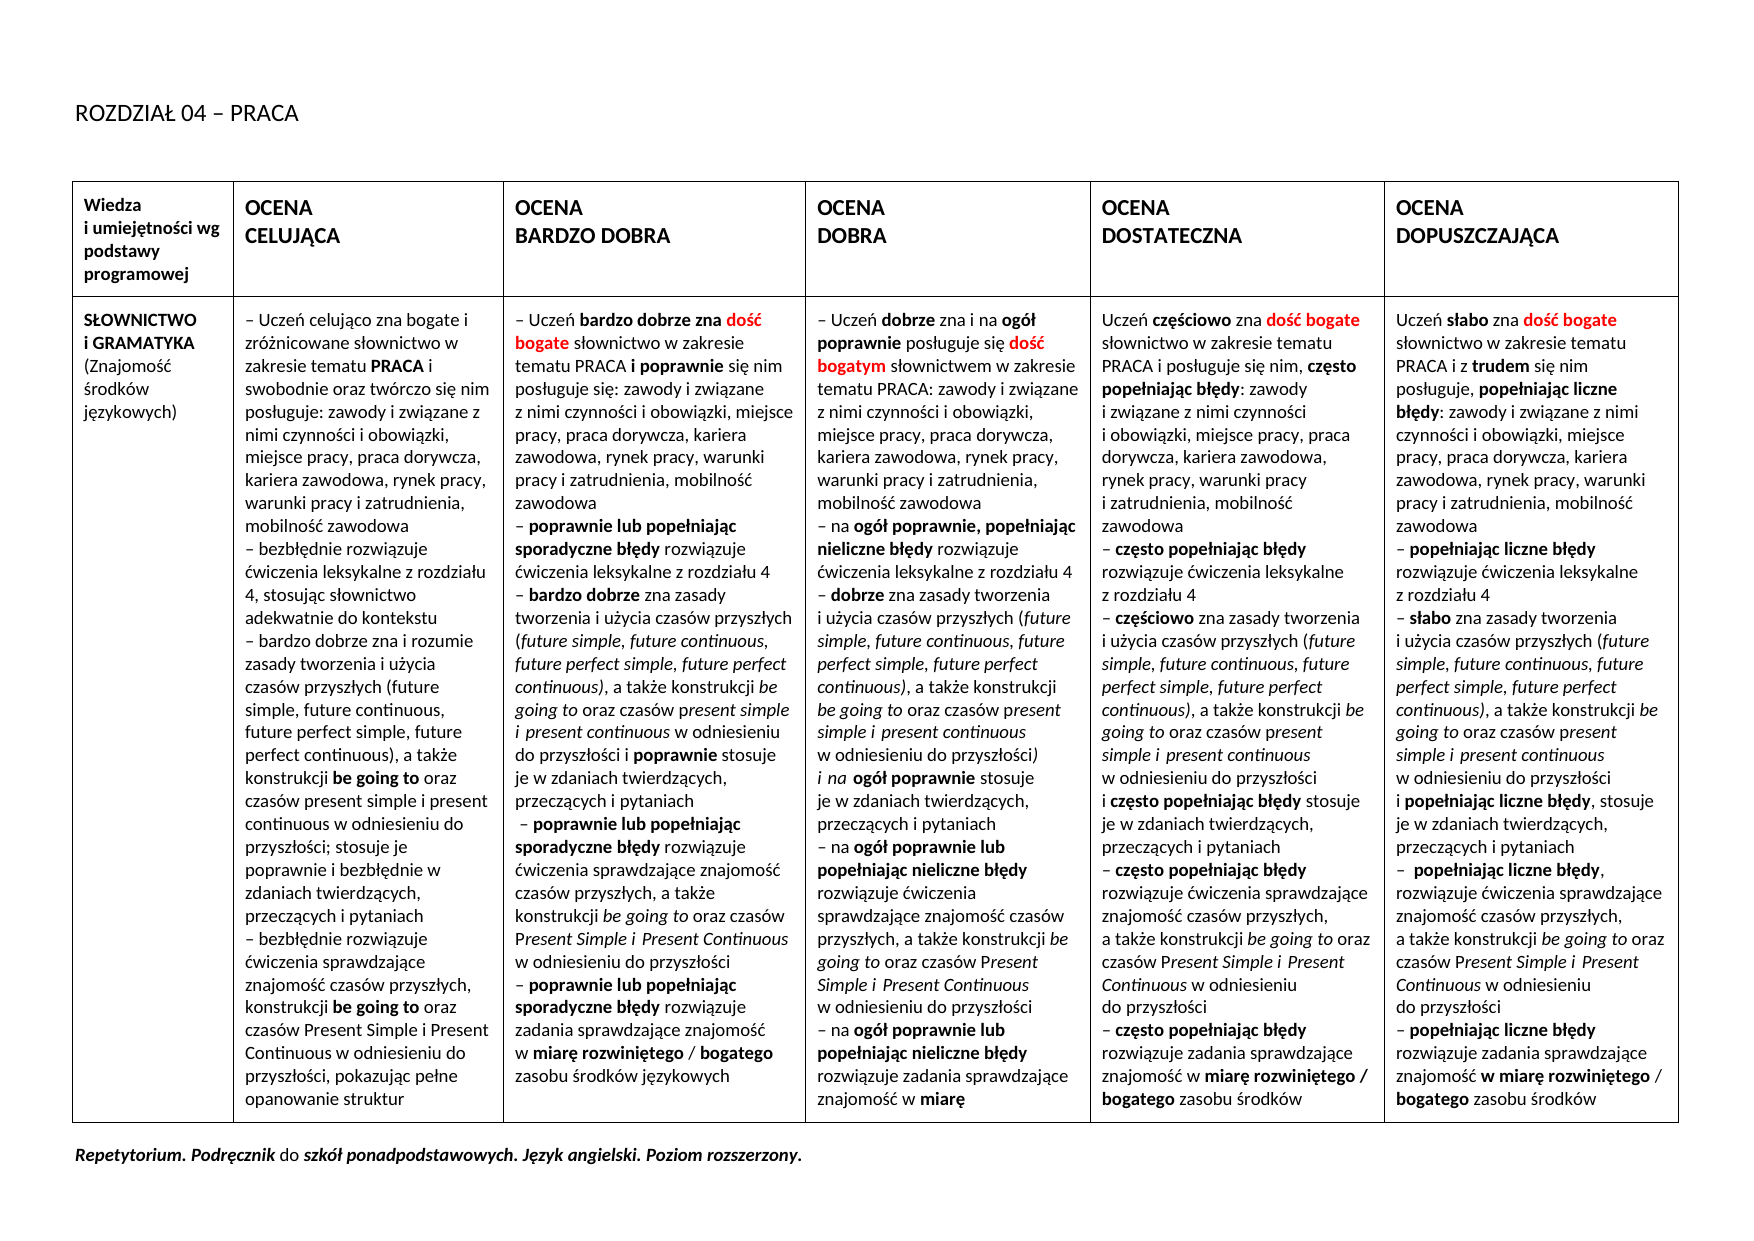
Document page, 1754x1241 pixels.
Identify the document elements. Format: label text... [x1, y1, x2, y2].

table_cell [1385, 297, 1678, 1122]
table_header OCENA DOBRA [806, 182, 1090, 296]
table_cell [73, 297, 233, 1122]
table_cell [806, 297, 1090, 1122]
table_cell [1091, 297, 1384, 1122]
text ROZDZIAŁ 04 – PRACA [75, 97, 1679, 127]
table_header OCENA DOSTATECZNA [1091, 182, 1384, 296]
table_header OCENA BARDZO DOBRA [504, 182, 805, 296]
table_header OCENA DOPUSZCZAJĄCA [1385, 182, 1678, 296]
table_header OCENA CELUJĄCA [234, 182, 503, 296]
table_header Wiedza i umiejętności wg podstawy programowej [73, 182, 233, 296]
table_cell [234, 297, 503, 1122]
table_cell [504, 297, 805, 1122]
